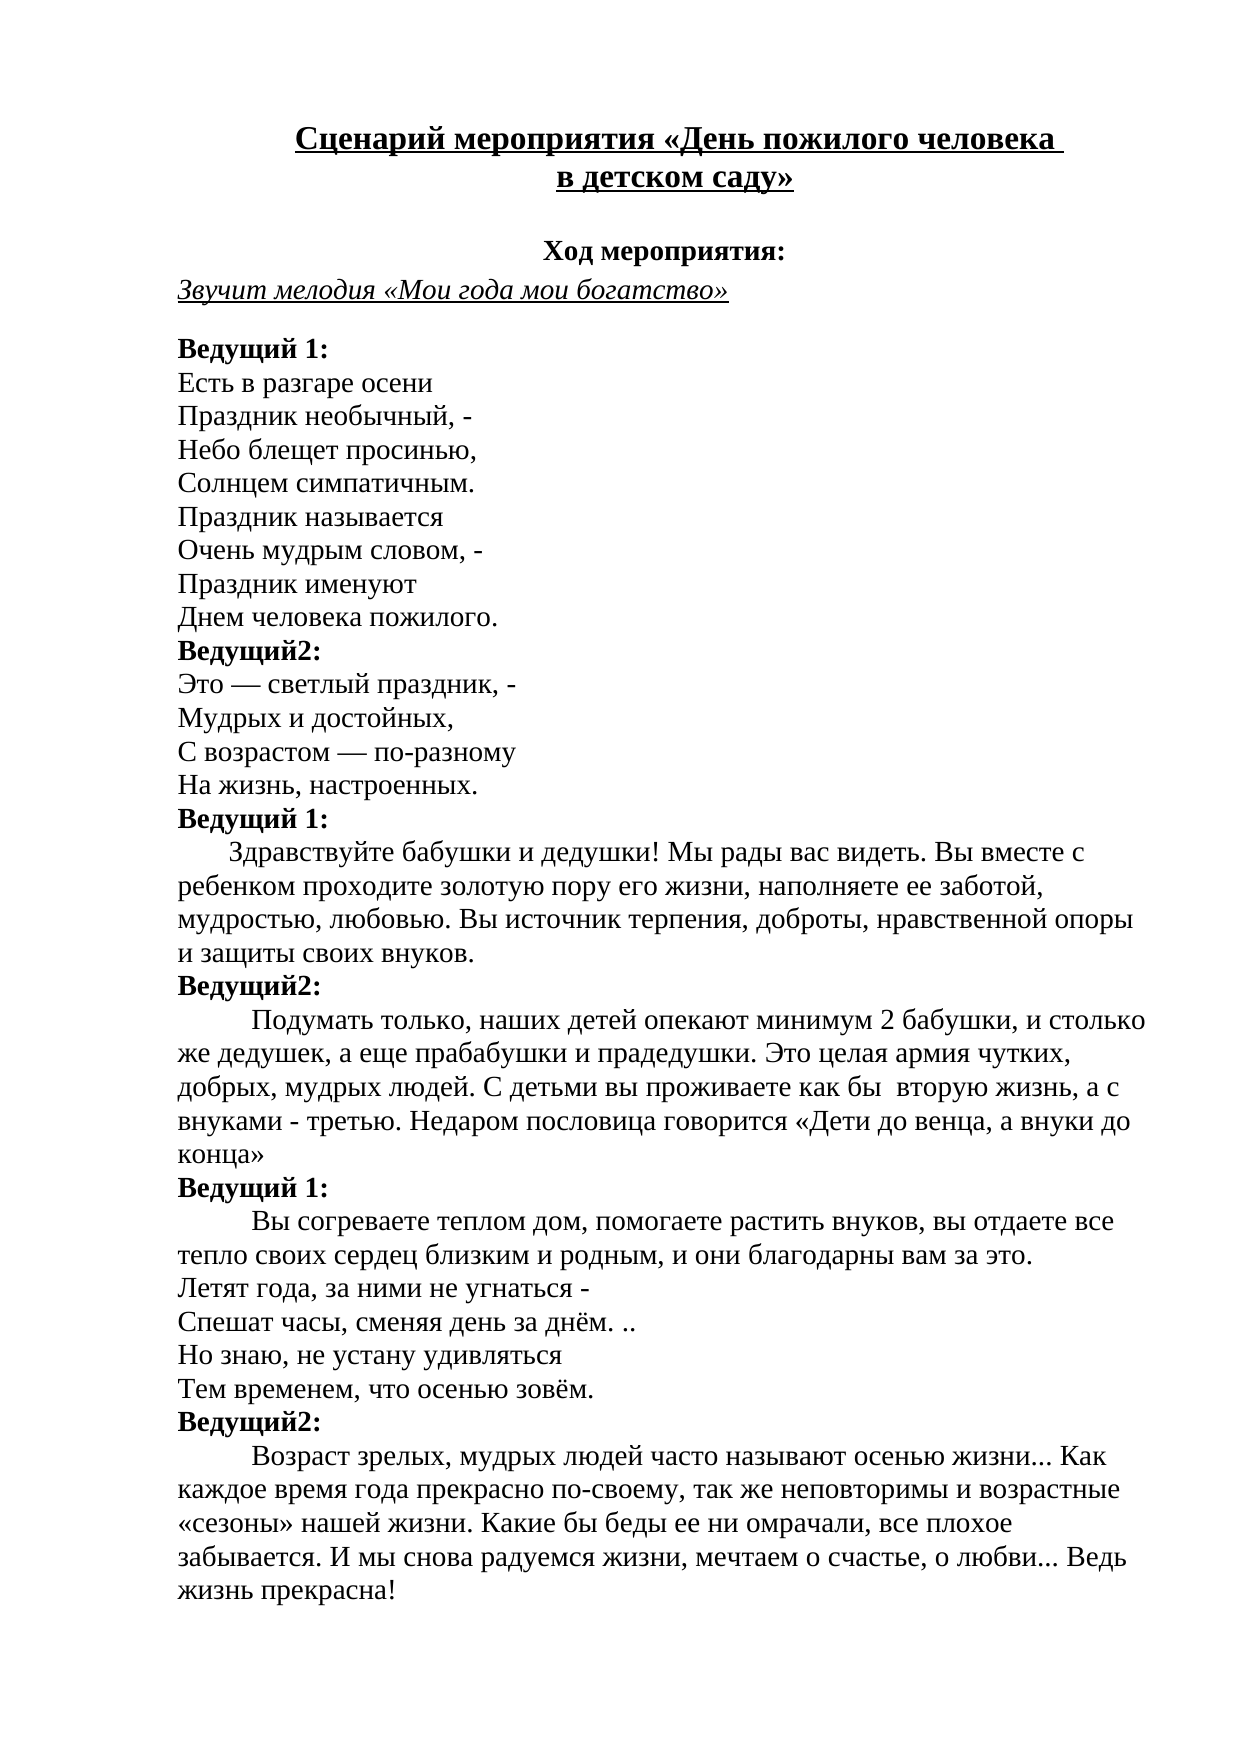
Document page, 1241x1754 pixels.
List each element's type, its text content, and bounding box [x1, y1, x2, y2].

text Ведущий2: [177, 968, 1152, 1002]
text Вы согреваете теплом дом, помогаете растить внуков, вы отдаете все тепло своих сердец близким и родным, и они благодарны вам за это. [177, 1203, 1152, 1270]
text Ведущий 1: [177, 1170, 1152, 1203]
text Очень мудрым словом, - [177, 532, 1152, 566]
text Подумать только, наших детей опекают минимум 2 бабушки, и столько же дедушек, а еще прабабушки и прадедушки. Это целая армия чутких, добрых, мудрых людей. С детьми вы проживаете как бы вторую жизнь, а с внуками - третью. Недаром пословица говорится «Дети до венца, а внуки до конца» [177, 1002, 1152, 1170]
text Праздник называется [177, 499, 1152, 532]
text На жизнь, настроенных. [177, 767, 1152, 801]
text Солнцем симпатичным. [177, 465, 1152, 499]
text Сценарий мероприятия «День пожилого человека [198, 118, 1152, 156]
text Тем временем, что осенью зовём. [177, 1371, 1152, 1404]
text Праздник необычный, - [177, 398, 1152, 432]
text Летят года, за ними не угнаться - [177, 1270, 1152, 1304]
text Ведущий2: [177, 633, 1152, 667]
text Мудрых и достойных, [177, 700, 1152, 734]
text Это — светлый праздник, - [177, 667, 1152, 700]
text С возрастом — по-разному [177, 734, 1152, 767]
text Есть в разгаре осени [177, 365, 1152, 398]
text Ведущий 1: [177, 331, 1152, 365]
text Но знаю, не устану удивляться [177, 1337, 1152, 1371]
text Ход мероприятия: [177, 233, 1152, 267]
text Звучит мелодия «Мои года мои богатство» [177, 272, 1152, 305]
text в детском саду» [198, 156, 1152, 195]
text Ведущий2: [177, 1404, 1152, 1438]
text Возраст зрелых, мудрых людей часто называют осенью жизни... Как каждое время года прекрасно по-своему, так же неповторимы и возрастные «сезоны» нашей жизни. Какие бы беды ее ни омрачали, все плохое забывается. И мы снова радуемся жизни, мечтаем о счастье, о любви... Ведь жизнь прекрасна! [177, 1438, 1152, 1606]
text Праздник именуют [177, 566, 1152, 599]
text Днем человека пожилого. [177, 599, 1152, 633]
text Здравствуйте бабушки и дедушки! Мы рады вас видеть. Вы вместе с ребенком проходите золотую пору его жизни, наполняете ее заботой, мудростью, любовью. Вы источник терпения, доброты, нравственной опоры и защиты своих внуков. [177, 834, 1152, 968]
text Ведущий 1: [177, 801, 1152, 834]
text Спешат часы, сменяя день за днём. .. [177, 1304, 1152, 1337]
text Небо блещет просинью, [177, 432, 1152, 465]
